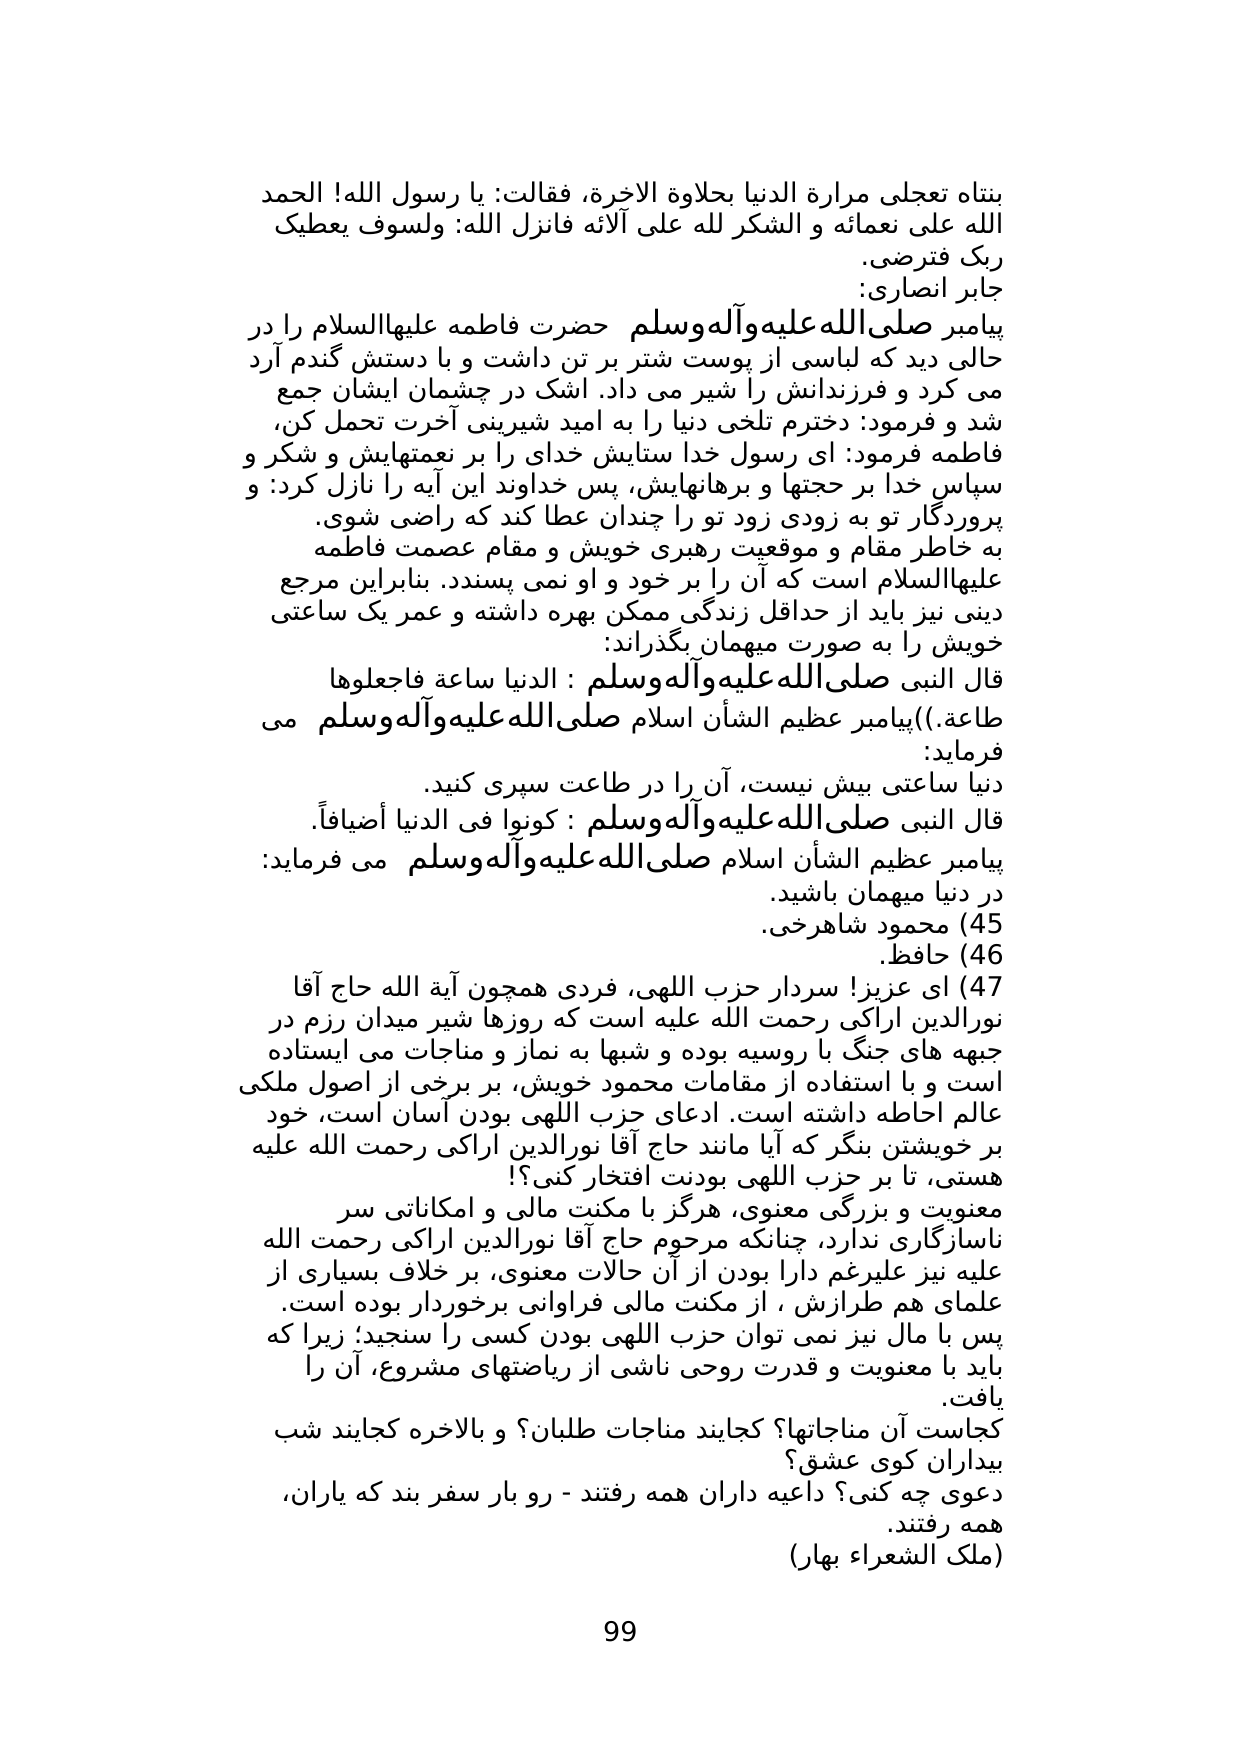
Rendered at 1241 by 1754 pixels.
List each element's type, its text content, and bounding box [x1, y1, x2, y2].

text دعوی چه کنی؟ داعیه داران همه رفتند - رو بار سفر بند که یاران، همه رفتند. [236, 1476, 1004, 1539]
text 47) ای عزیز! سردار حزب اللهی، فردی همچون آیة الله حاج آقا نورالدین اراکی رحمت الله علیه است که روزها شیر میدان رزم در جبهه های جنگ با روسیه بوده و شبها به نماز و مناجات می ایستاده است و با استفاده از مقامات محمود خویش، بر برخی از اصول ملکی عالم احاطه داشته است. ادعای حزب اللهی بودن آسان است، خود بر خویشتن بنگر که آیا مانند حاج آقا نورالدین اراکی رحمت الله علیه هستی، تا بر حزب اللهی بودنت افتخار کنی؟! [236, 971, 1004, 1192]
text در دنیا میهمان باشید. [236, 876, 1004, 908]
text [236, 177, 1004, 272]
text 45) محمود شاهرخی. [236, 908, 1004, 939]
text معنویت و بزرگی معنوی، هرگز با مکنت مالی و امکاناتی سر ناسازگاری ندارد، چنانکه مرحوم حاج آقا نورالدین اراکی رحمت الله علیه نیز علیرغم دارا بودن از آن حالات معنوی، بر خلاف بسیاری از علمای هم طرازش ، از مکنت مالی فراوانی برخوردار بوده است. پس با مال نیز نمی توان حزب اللهی بودن کسی را سنجید؛ زیرا که باید با معنویت و قدرت روحی ناشی از ریاضتهای مشروع، آن را یافت. [236, 1192, 1004, 1413]
text به خاطر مقام و موقعیت رهبری خویش و مقام عصمت فاطمه علیهاالسلام است که آن را بر خود و او نمی پسندد. بنابراین مرجع دینی نیز باید از حداقل زندگی ممکن بهره داشته و عمر یک ساعتی خویش را به صورت میهمان بگذراند: [236, 532, 1004, 658]
text (ملک الشعراء بهار) [236, 1539, 1004, 1571]
text 46) حافظ. [236, 939, 1004, 971]
text جابر انصاری: [236, 272, 1004, 303]
text کجاست آن مناجاتها؟ کجایند مناجات طلبان؟ و بالاخره کجایند شب بیداران کوی عشق؟ [236, 1413, 1004, 1476]
text پیامبر عظیم الشأن اسلام صلى‌الله‌عليه‌وآله‌وسلم می فرماید: [236, 838, 1004, 876]
text پیامبر صلى‌الله‌عليه‌وآله‌وسلم حضرت فاطمه علیهاالسلام را در حالی دید که لباسی از پوست شتر بر تن داشت و با دستش گندم آرد می کرد و فرزندانش را شیر می داد. اشک در چشمان ایشان جمع شد و فرمود: دخترم تلخی دنیا را به امید شیرینی آخرت تحمل کن، فاطمه فرمود: ای رسول خدا ستایش خدای را بر نعمتهایش و شکر و سپاس خدا بر حجتها و برهانهایش، پس خداوند این آیه را نازل کرد: و پروردگار تو به زودی زود تو را چندان عطا کند که راضی شوی. [236, 303, 1004, 532]
text قال النبی صلى‌الله‌عليه‌وآله‌وسلم : کونوا فی الدنیا أضیافاً. [236, 799, 1004, 838]
text قال النبی صلى‌الله‌عليه‌وآله‌وسلم : الدنیا ساعة فاجعلوها طاعة.))پیامبر عظیم الشأن اسلام صلى‌الله‌عليه‌وآله‌وسلم می فرماید: [236, 658, 1004, 767]
text دنیا ساعتی بیش نیست، آن را در طاعت سپری کنید. [236, 767, 1004, 799]
